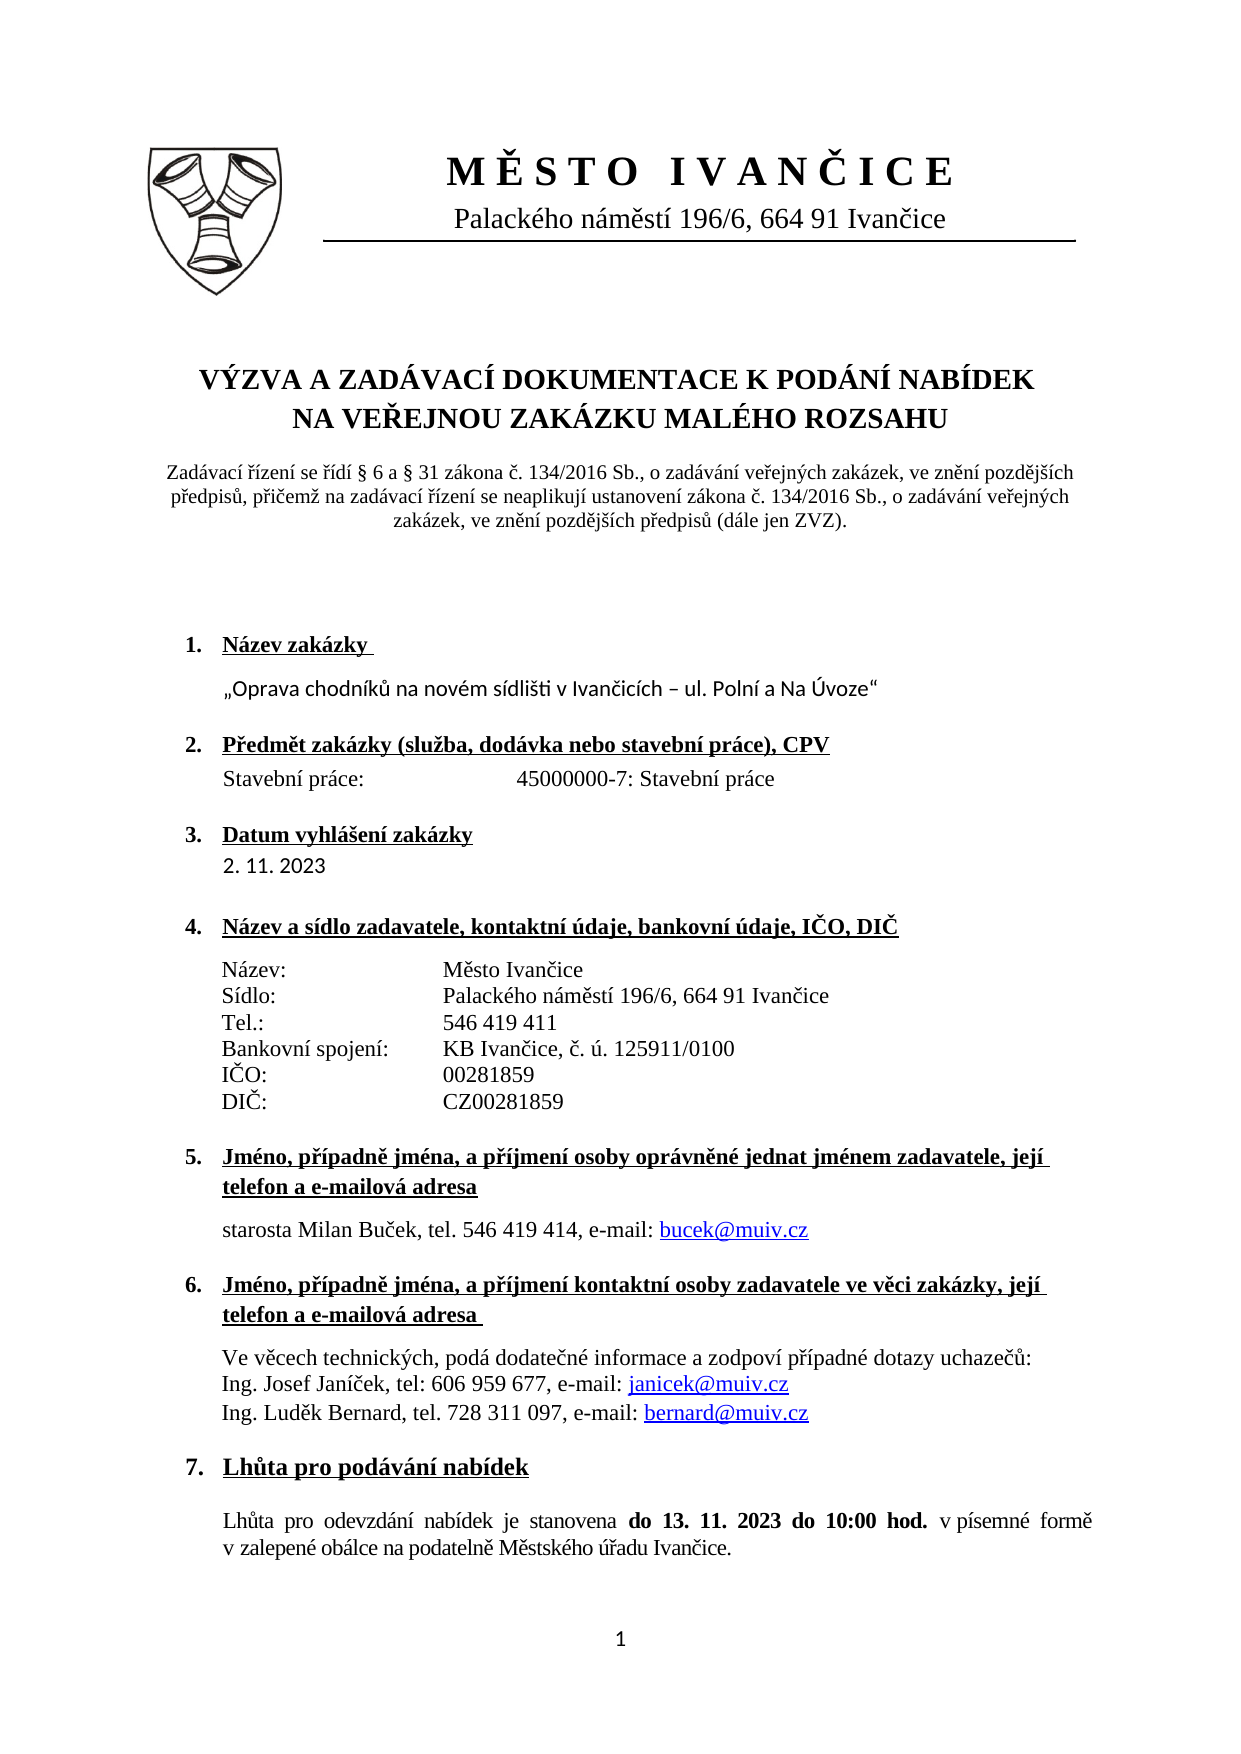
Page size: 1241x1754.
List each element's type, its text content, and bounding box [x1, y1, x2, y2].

text Ing. Josef Janíček, tel: 606 959 677, e-mail: janicek@muiv.cz [221, 1371, 1093, 1397]
text DIČ: CZ00281859 [148, 1088, 1093, 1114]
list Jméno, případně jména, a příjmení osoby oprávněné jednat jménem zadavatele, její telefon a e-mailová adresa [185, 1143, 1093, 1200]
picture [147, 147, 282, 296]
text Ve věcech technických, podá dodatečné informace a zodpoví případné dotazy uchazečů: [221, 1344, 1093, 1371]
list Stavební práce: 45000000-7: Stavební práce [223, 761, 1093, 791]
text Ing. Luděk Bernard, tel. 728 311 097, e-mail: bernard@muiv.cz [221, 1399, 1093, 1425]
list Název zakázky [185, 631, 1093, 658]
text Lhůta pro odevzdání nabídek je stanovena do 13. 11. 2023 do 10:00 hod. v písemné formě v zalepené obálce na podatelně Městského úřadu Ivančice. [223, 1507, 1093, 1560]
list starosta Milan Buček, tel. 546 419 414, e-mail: bucek@muiv.cz [222, 1216, 1093, 1242]
list Jméno, případně jména, a příjmení kontaktní osoby zadavatele ve věci zakázky, její telefon a e-mailová adresa [185, 1271, 1093, 1328]
text Zadávací řízení se řídí § 6 a § 31 zákona č. 134/2016 Sb., o zadávání veřejných zakázek, ve znění pozdějších předpisů, přičemž na zadávací řízení se neaplikují ustanovení zákona č. 134/2016 Sb., o zadávání veřejných zakázek, ve znění pozdějších předpisů (dále jen ZVZ). [148, 460, 1093, 532]
list Lhůta pro podávání nabídek [185, 1452, 1093, 1481]
list Předmět zakázky (služba, dodávka nebo stavební práce), CPV [185, 731, 1093, 758]
list Název a sídlo zadavatele, kontaktní údaje, bankovní údaje, IČO, DIČ [185, 913, 1093, 940]
text Název: Město Ivančice Sídlo: Palackého náměstí 196/6, 664 91 Ivančice Tel.: 546 419 411 Bankovní spojení: KB Ivančice, č. ú. 125911/0100 IČO: 00281859 [221, 956, 1093, 1088]
list Datum vyhlášení zakázky [185, 821, 1093, 847]
text VÝZVA A ZADÁVACÍ DOKUMENTACE K PODÁNÍ NABÍDEK NA VEŘEJNOU ZAKÁZKU MALÉHO ROZSAHU [148, 362, 1093, 434]
